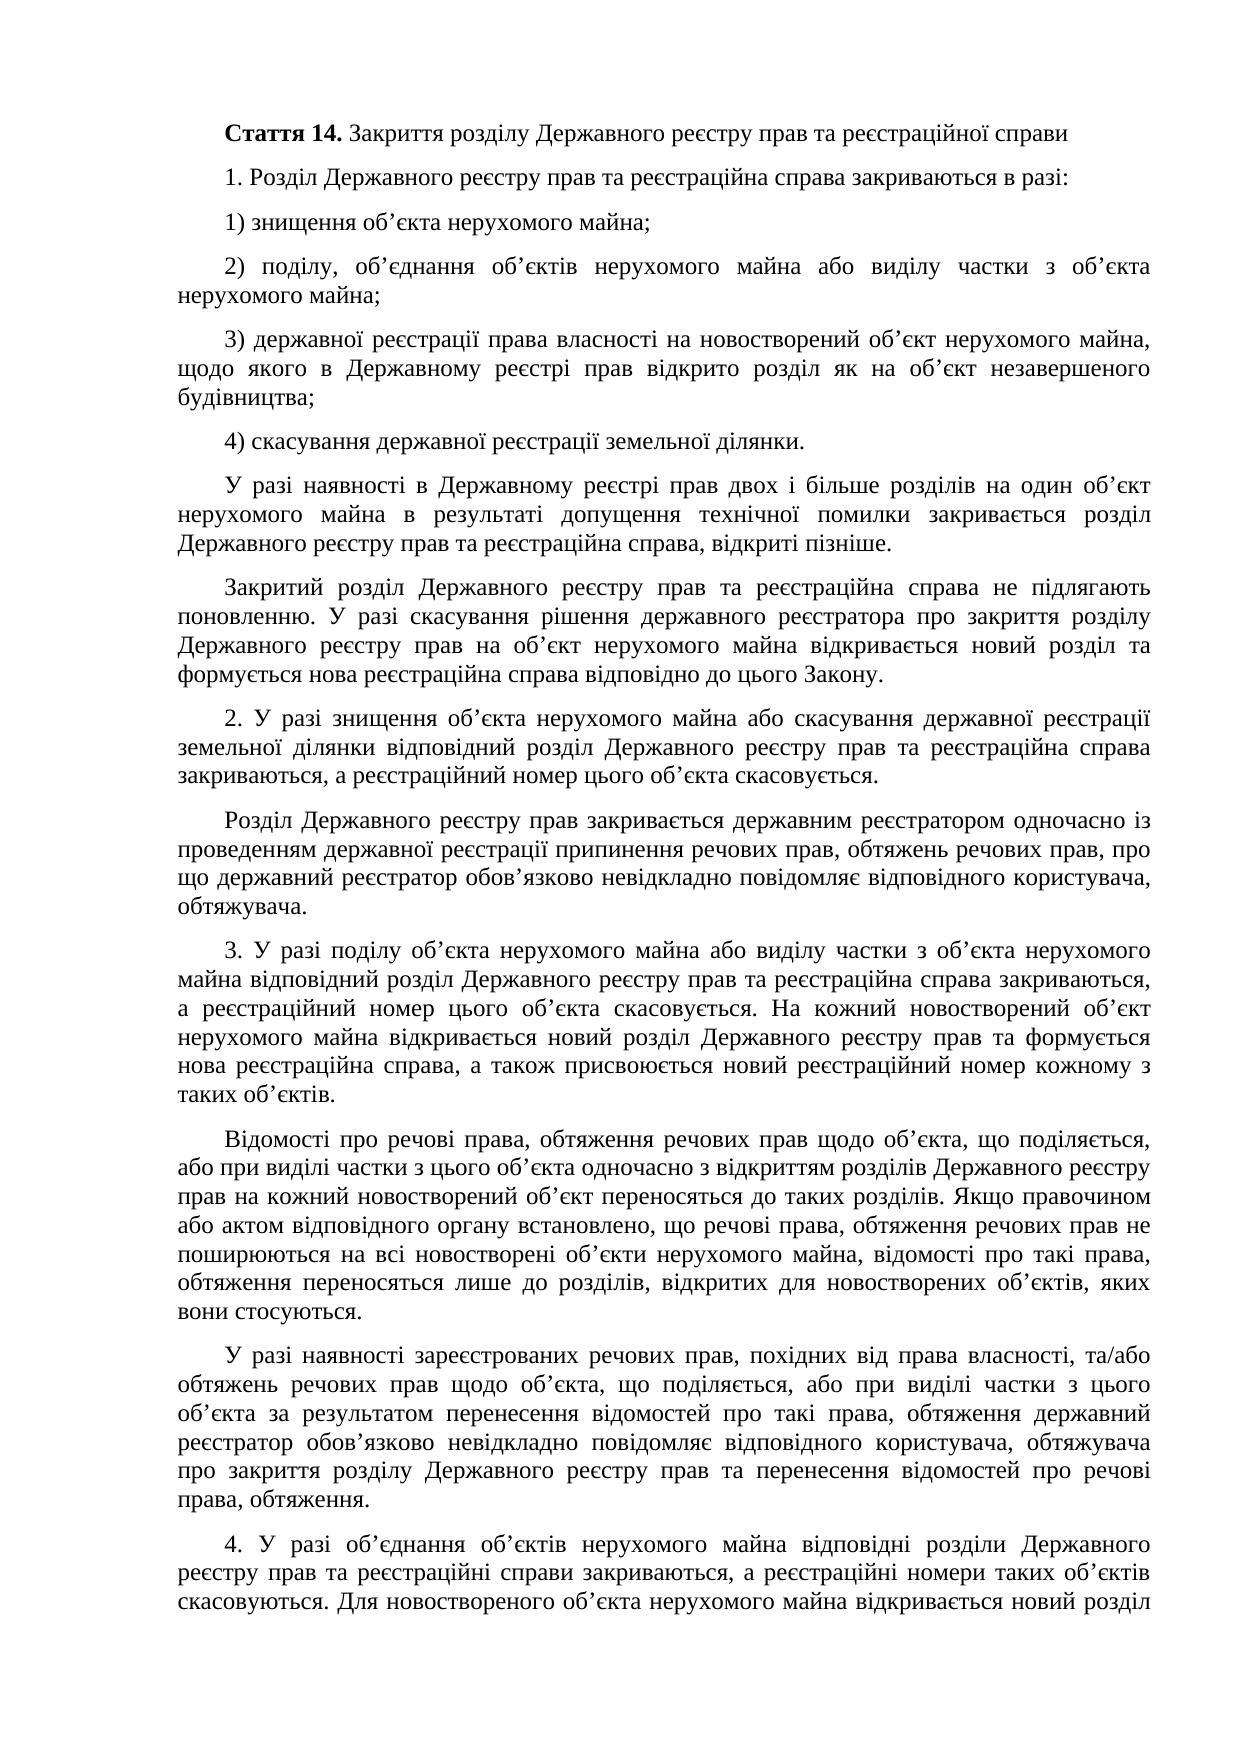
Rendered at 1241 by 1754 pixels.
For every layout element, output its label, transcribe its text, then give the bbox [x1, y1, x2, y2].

text 3. У разі поділу об’єкта нерухомого майна або виділу частки з об’єкта нерухомого майна відповідний розділ Державного реєстру прав та реєстраційна справа закриваються, а реєстраційний номер цього об’єкта скасовується. На кожний новостворений об’єкт нерухомого майна відкривається новий розділ Державного реєстру прав та формується нова реєстраційна справа, а також присвоюється новий реєстраційний номер кожному з таких об’єктів. [177, 936, 1152, 1108]
text Закритий розділ Державного реєстру прав та реєстраційна справа не підлягають поновленню. У разі скасування рішення державного реєстратора про закриття розділу Державного реєстру прав на об’єкт нерухомого майна відкривається новий розділ та формується нова реєстраційна справа відповідно до цього Закону. [177, 572, 1152, 687]
text Розділ Державного реєстру прав закривається державним реєстратором одночасно із проведенням державної реєстрації припинення речових прав, обтяжень речових прав, про що державний реєстратор обов’язково невідкладно повідомляє відповідного користувача, обтяжувача. [177, 805, 1152, 920]
text 2. У разі знищення об’єкта нерухомого майна або скасування державної реєстрації земельної ділянки відповідний розділ Державного реєстру прав та реєстраційна справа закриваються, а реєстраційний номер цього об’єкта скасовується. [177, 703, 1152, 789]
text У разі наявності в Державному реєстрі прав двох і більше розділів на один об’єкт нерухомого майна в результаті допущення технічної помилки закривається розділ Державного реєстру прав та реєстраційна справа, відкриті пізніше. [177, 471, 1152, 557]
text 2) поділу, об’єднання об’єктів нерухомого майна або виділу частки з об’єкта нерухомого майна; [177, 251, 1152, 309]
text У разі наявності зареєстрованих речових прав, похідних від права власності, та/або обтяжень речових прав щодо об’єкта, що поділяється, або при виділі частки з цього об’єкта за результатом перенесення відомостей про такі права, обтяження державний реєстратор обов’язково невідкладно повідомляє відповідного користувача, обтяжувача про закриття розділу Державного реєстру прав та перенесення відомостей про речові права, обтяження. [177, 1341, 1152, 1513]
text 3) державної реєстрації права власності на новостворений об’єкт нерухомого майна, щодо якого в Державному реєстрі прав відкрито розділ як на об’єкт незавершеного будівництва; [177, 324, 1152, 411]
text 4) скасування державної реєстрації земельної ділянки. [177, 426, 1152, 455]
text Відомості про речові права, обтяження речових прав щодо об’єкта, що поділяється, або при виділі частки з цього об’єкта одночасно з відкриттям розділів Державного реєстру прав на кожний новостворений об’єкт переносяться до таких розділів. Якщо правочином або актом відповідного органу встановлено, що речові права, обтяження речових прав не поширюються на всі новостворені об’єкти нерухомого майна, відомості про такі права, обтяження переносяться лише до розділів, відкритих для новостворених об’єктів, яких вони стосуються. [177, 1124, 1152, 1325]
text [177, 1529, 1152, 1615]
text 1. Розділ Державного реєстру прав та реєстраційна справа закриваються в разі: [177, 162, 1152, 191]
text 1) знищення об’єкта нерухомого майна; [177, 207, 1152, 236]
text Стаття 14. Закриття розділу Державного реєстру прав та реєстраційної справи [177, 118, 1152, 147]
